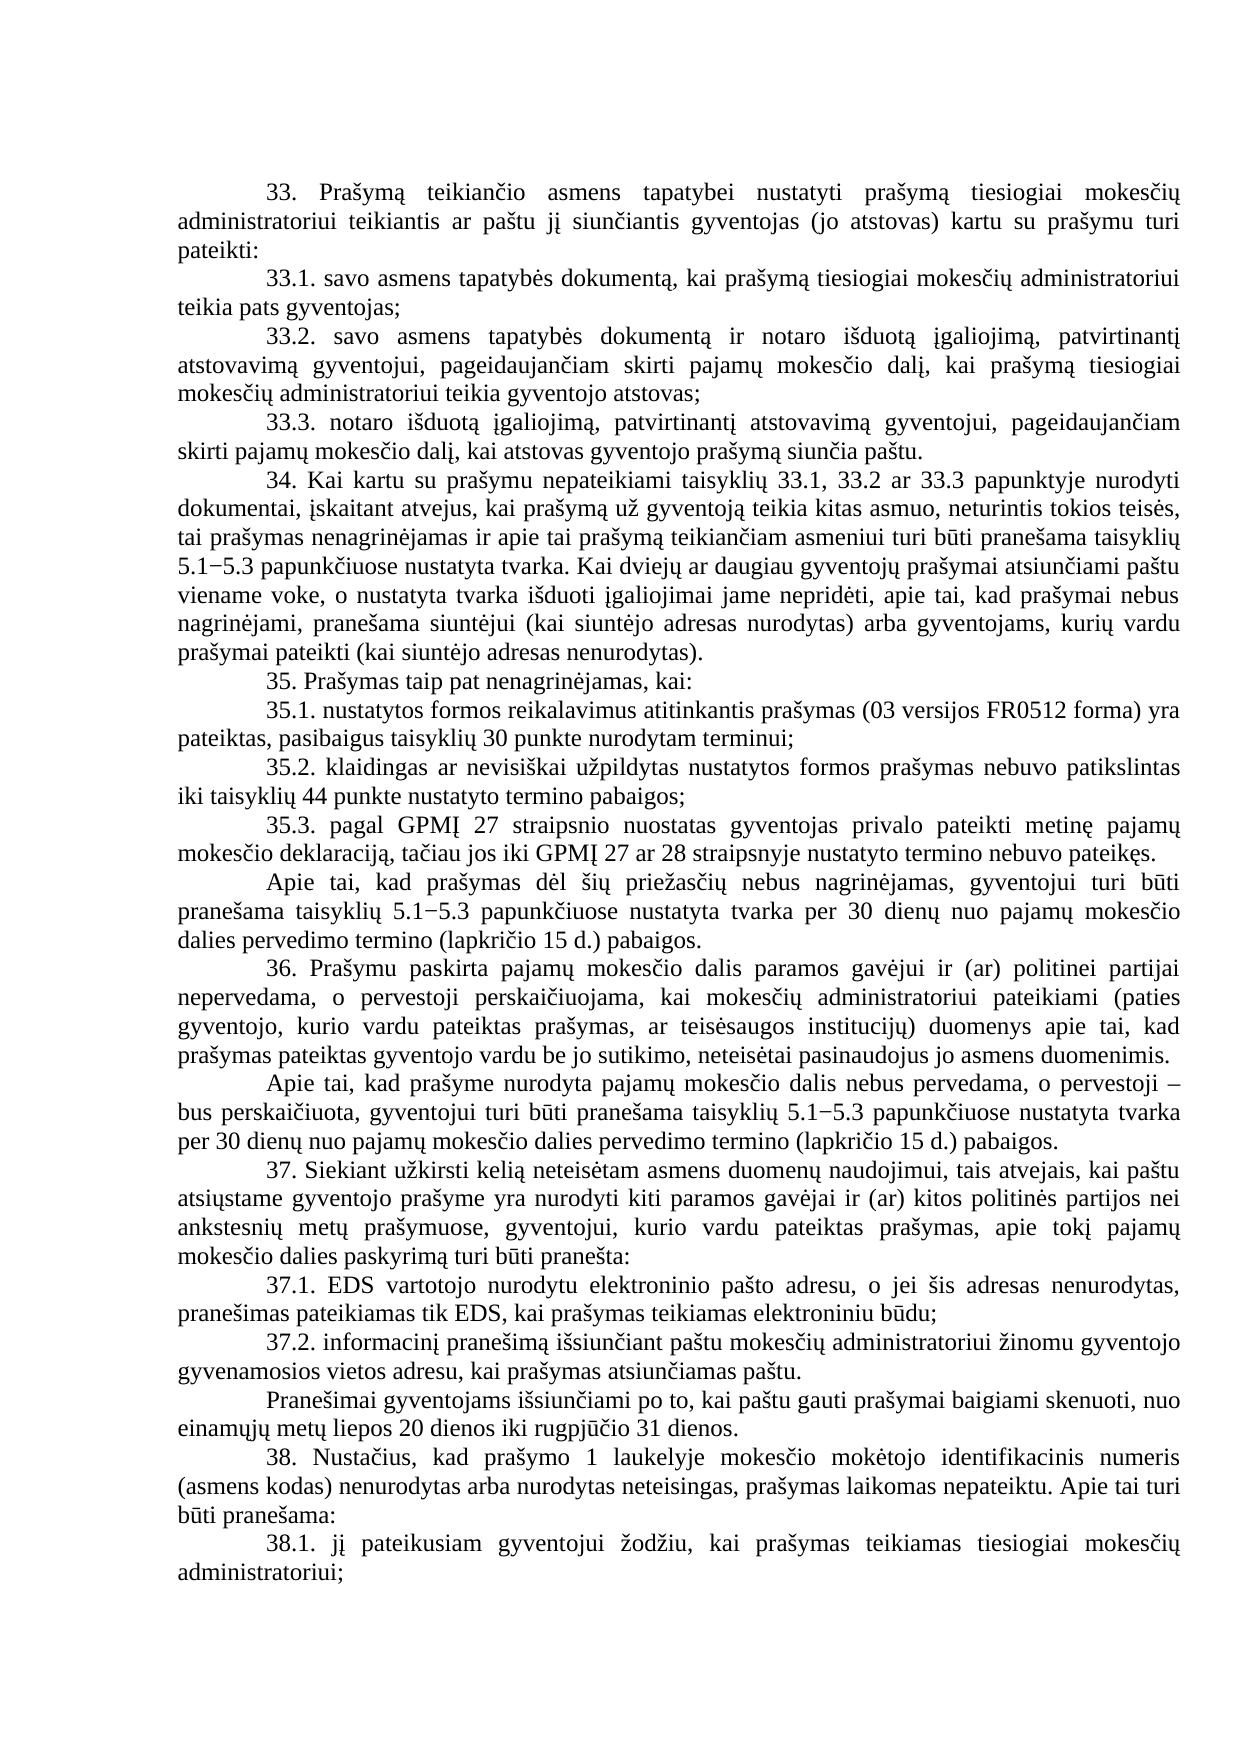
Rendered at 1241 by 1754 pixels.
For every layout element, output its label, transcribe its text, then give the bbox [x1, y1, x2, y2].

text 35.1. nustatytos formos reikalavimus atitinkantis prašymas (03 versijos FR0512 forma) yra pateiktas, pasibaigus taisyklių 30 punkte nurodytam terminui; [177, 695, 1181, 752]
text 33.3. notaro išduotą įgaliojimą, patvirtinantį atstovavimą gyventojui, pageidaujančiam skirti pajamų mokesčio dalį, kai atstovas gyventojo prašymą siunčia paštu. [177, 407, 1181, 465]
text 33.1. savo asmens tapatybės dokumentą, kai prašymą tiesiogiai mokesčių administratoriui teikia pats gyventojas; [177, 263, 1181, 321]
text 33. Prašymą teikiančio asmens tapatybei nustatyti prašymą tiesiogiai mokesčių administratoriui teikiantis ar paštu jį siunčiantis gyventojas (jo atstovas) kartu su prašymu turi pateikti: [177, 177, 1181, 263]
text 35.2. klaidingas ar nevisiškai užpildytas nustatytos formos prašymas nebuvo patikslintas iki taisyklių 44 punkte nustatyto termino pabaigos; [177, 752, 1181, 810]
text 37.2. informacinį pranešimą išsiunčiant paštu mokesčių administratoriui žinomu gyventojo gyvenamosios vietos adresu, kai prašymas atsiunčiamas paštu. [177, 1327, 1181, 1385]
text 37. Siekiant užkirsti kelią neteisėtam asmens duomenų naudojimui, tais atvejais, kai paštu atsiųstame gyventojo prašyme yra nurodyti kiti paramos gavėjai ir (ar) kitos politinės partijos nei ankstesnių metų prašymuose, gyventojui, kurio vardu pateiktas prašymas, apie tokį pajamų mokesčio dalies paskyrimą turi būti pranešta: [177, 1155, 1181, 1270]
text 38. Nustačius, kad prašymo 1 laukelyje mokesčio mokėtojo identifikacinis numeris (asmens kodas) nenurodytas arba nurodytas neteisingas, prašymas laikomas nepateiktu. Apie tai turi būti pranešama: [177, 1442, 1181, 1528]
text Apie tai, kad prašyme nurodyta pajamų mokesčio dalis nebus pervedama, o pervestoji – bus perskaičiuota, gyventojui turi būti pranešama taisyklių 5.1−5.3 papunkčiuose nustatyta tvarka per 30 dienų nuo pajamų mokesčio dalies pervedimo termino (lapkričio 15 d.) pabaigos. [177, 1068, 1181, 1155]
text 35. Prašymas taip pat nenagrinėjamas, kai: [177, 666, 1181, 695]
text Pranešimai gyventojams išsiunčiami po to, kai paštu gauti prašymai baigiami skenuoti, nuo einamųjų metų liepos 20 dienos iki rugpjūčio 31 dienos. [177, 1385, 1181, 1442]
text 37.1. EDS vartotojo nurodytu elektroninio pašto adresu, o jei šis adresas nenurodytas, pranešimas pateikiamas tik EDS, kai prašymas teikiamas elektroniniu būdu; [177, 1270, 1181, 1327]
text Apie tai, kad prašymas dėl šių priežasčių nebus nagrinėjamas, gyventojui turi būti pranešama taisyklių 5.1−5.3 papunkčiuose nustatyta tvarka per 30 dienų nuo pajamų mokesčio dalies pervedimo termino (lapkričio 15 d.) pabaigos. [177, 867, 1181, 953]
text 33.2. savo asmens tapatybės dokumentą ir notaro išduotą įgaliojimą, patvirtinantį atstovavimą gyventojui, pageidaujančiam skirti pajamų mokesčio dalį, kai prašymą tiesiogiai mokesčių administratoriui teikia gyventojo atstovas; [177, 321, 1181, 407]
text 38.1. jį pateikusiam gyventojui žodžiu, kai prašymas teikiamas tiesiogiai mokesčių administratoriui; [177, 1528, 1181, 1586]
text 36. Prašymu paskirta pajamų mokesčio dalis paramos gavėjui ir (ar) politinei partijai nepervedama, o pervestoji perskaičiuojama, kai mokesčių administratoriui pateikiami (paties gyventojo, kurio vardu pateiktas prašymas, ar teisėsaugos institucijų) duomenys apie tai, kad prašymas pateiktas gyventojo vardu be jo sutikimo, neteisėtai pasinaudojus jo asmens duomenimis. [177, 953, 1181, 1068]
text 35.3. pagal GPMĮ 27 straipsnio nuostatas gyventojas privalo pateikti metinę pajamų mokesčio deklaraciją, tačiau jos iki GPMĮ 27 ar 28 straipsnyje nustatyto termino nebuvo pateikęs. [177, 810, 1181, 867]
text 34. Kai kartu su prašymu nepateikiami taisyklių 33.1, 33.2 ar 33.3 papunktyje nurodyti dokumentai, įskaitant atvejus, kai prašymą už gyventoją teikia kitas asmuo, neturintis tokios teisės, tai prašymas nenagrinėjamas ir apie tai prašymą teikiančiam asmeniui turi būti pranešama taisyklių 5.1−5.3 papunkčiuose nustatyta tvarka. Kai dviejų ar daugiau gyventojų prašymai atsiunčiami paštu viename voke, o nustatyta tvarka išduoti įgaliojimai jame nepridėti, apie tai, kad prašymai nebus nagrinėjami, pranešama siuntėjui (kai siuntėjo adresas nurodytas) arba gyventojams, kurių vardu prašymai pateikti (kai siuntėjo adresas nenurodytas). [177, 465, 1181, 666]
